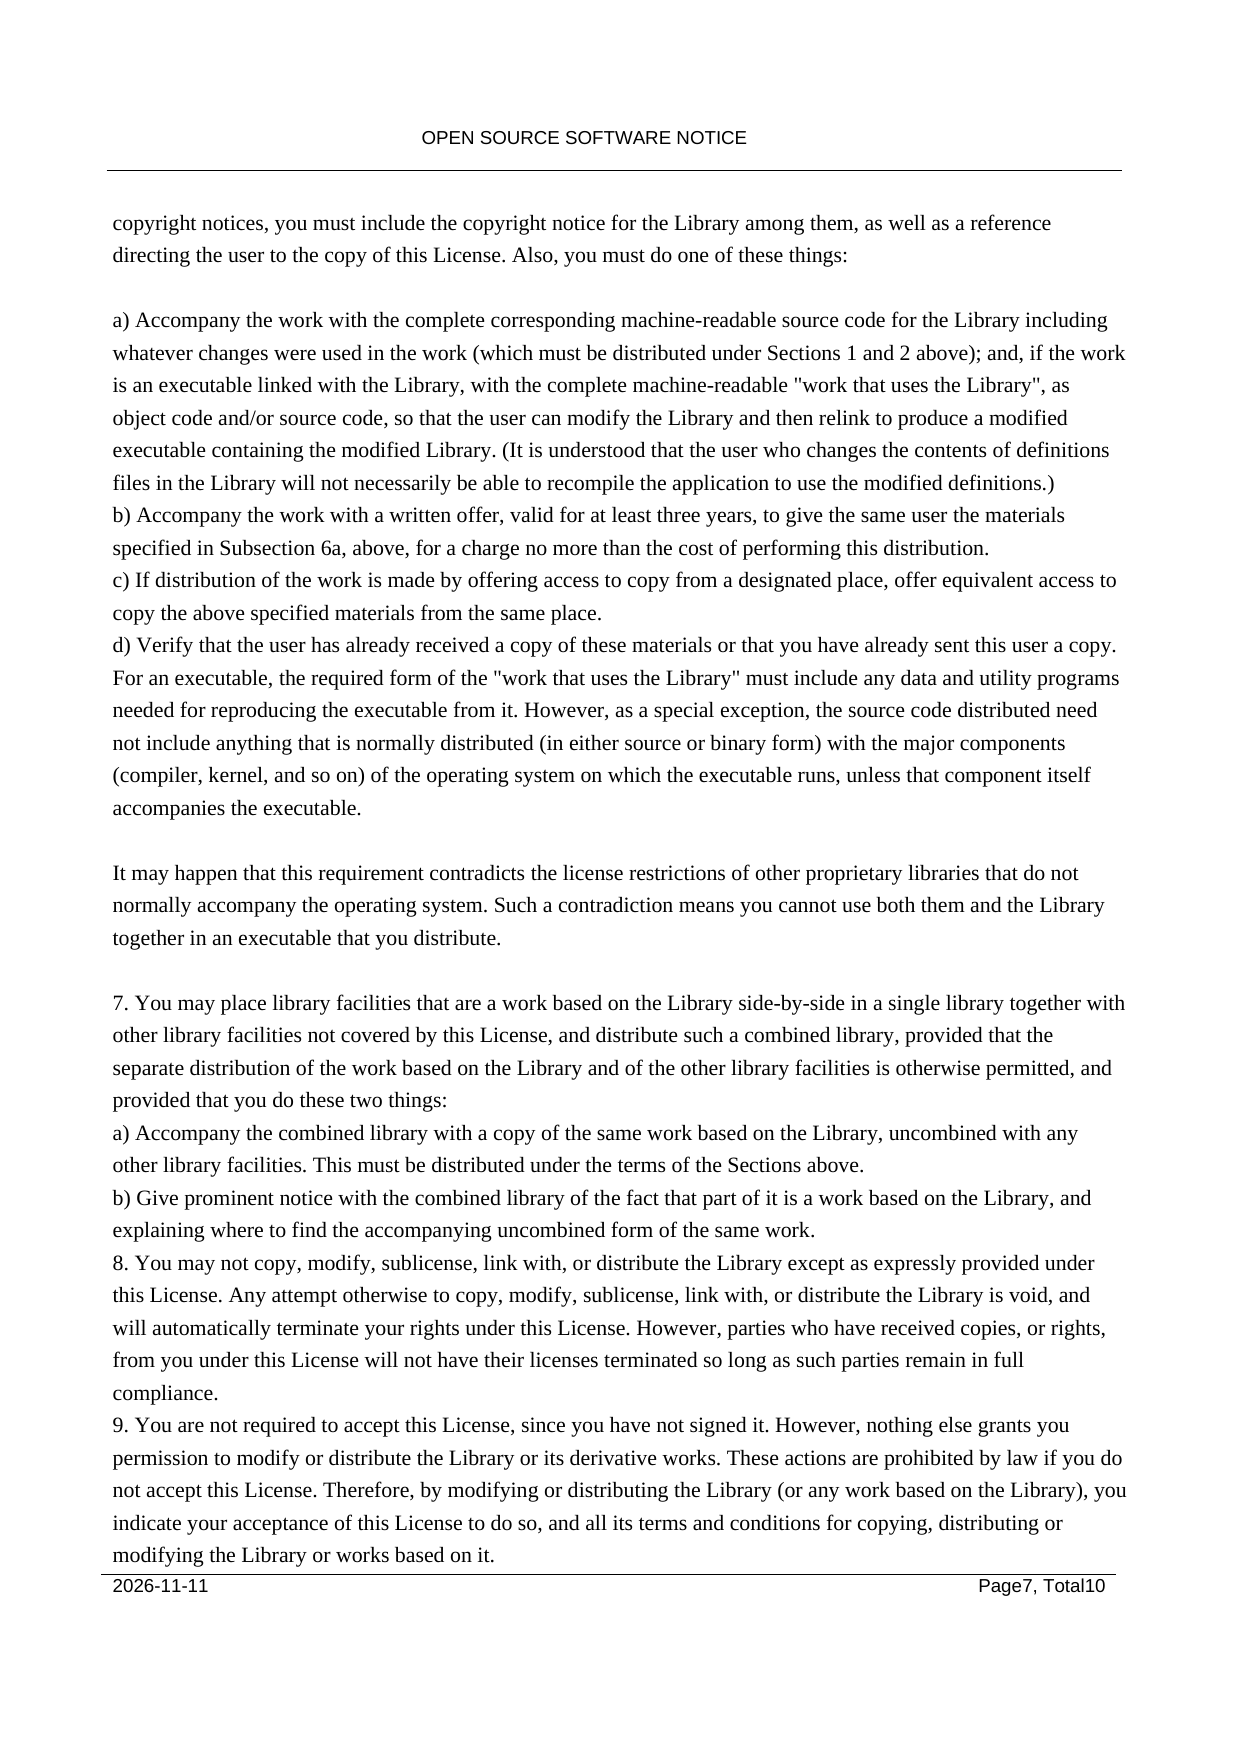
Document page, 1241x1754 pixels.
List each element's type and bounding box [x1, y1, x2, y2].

text [112, 206, 1128, 1571]
